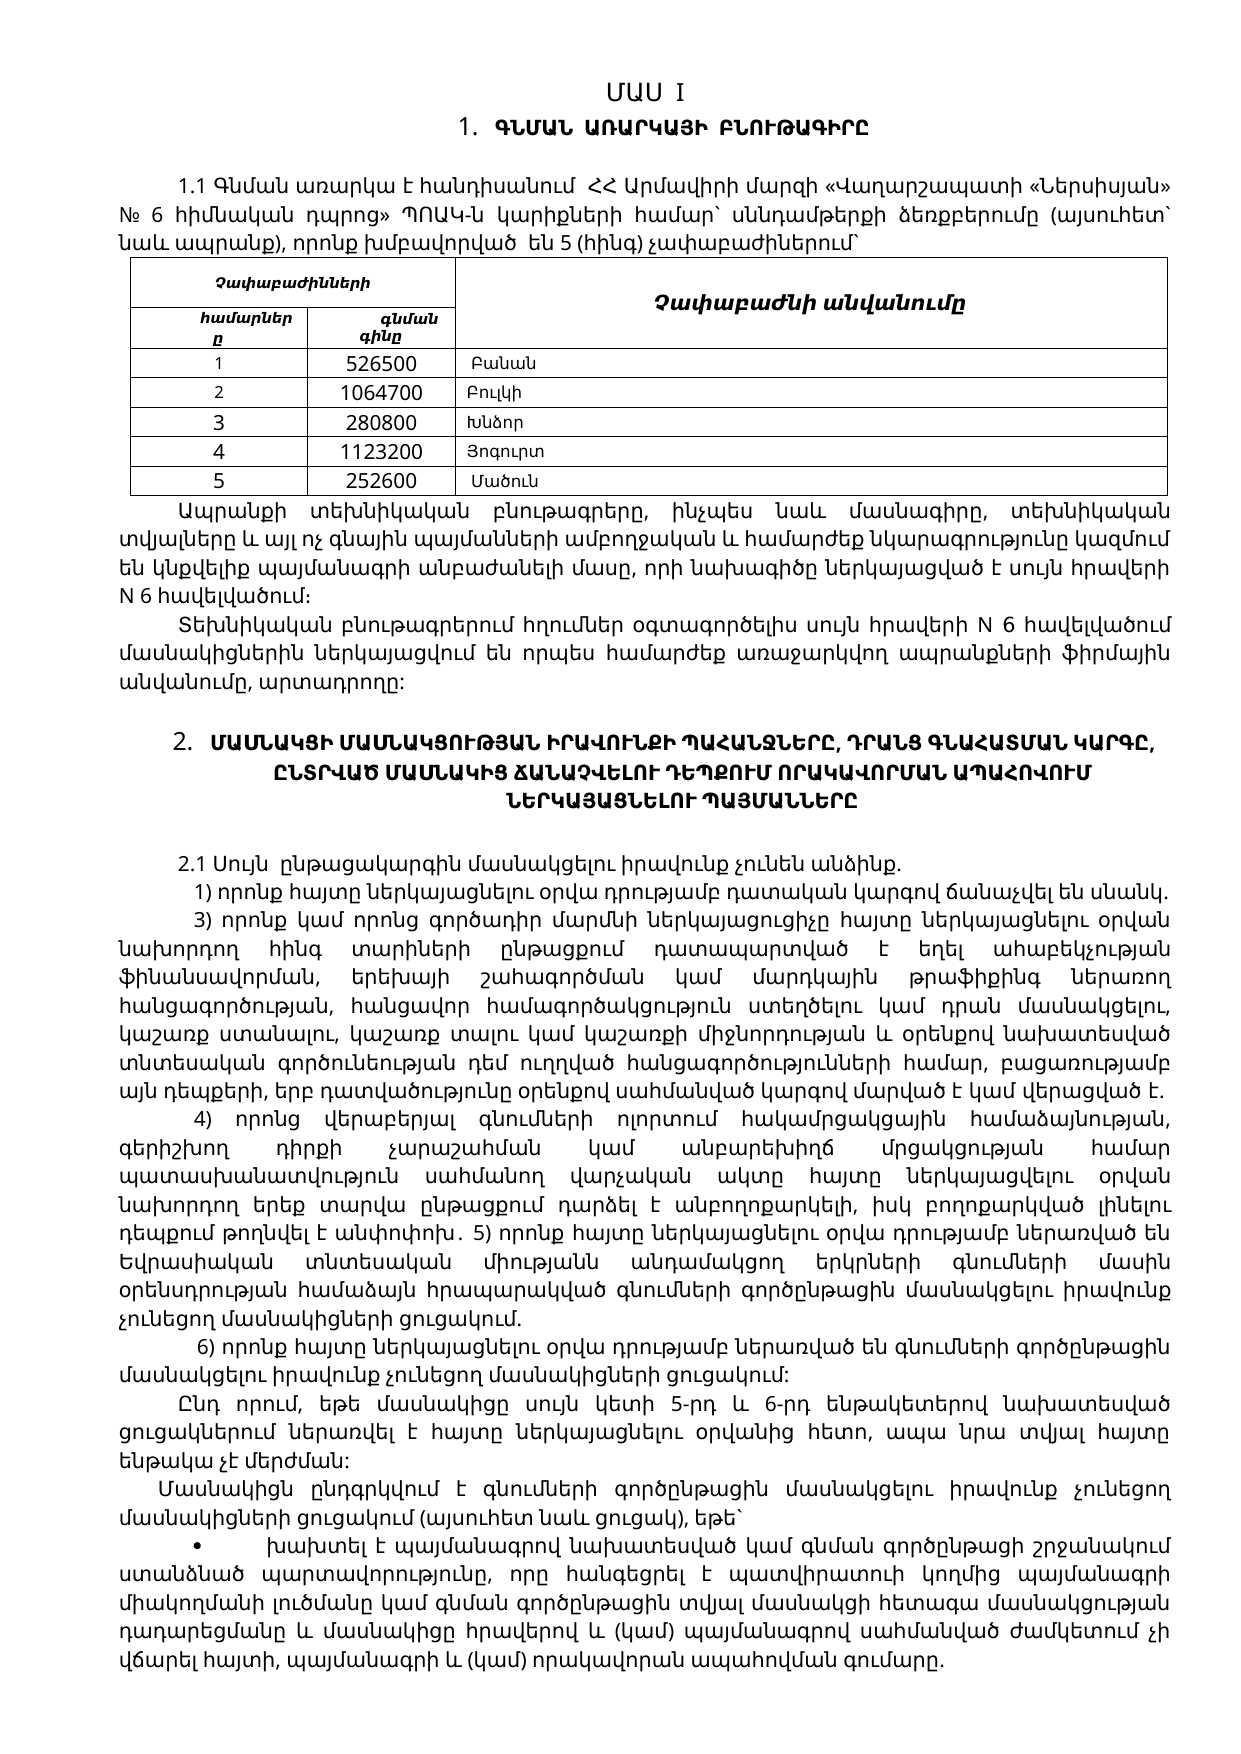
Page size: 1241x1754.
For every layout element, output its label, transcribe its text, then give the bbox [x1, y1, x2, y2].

table_cell Բանան [456, 349, 1167, 377]
text Մասնակիցն ընդգրկվում է գնումների գործընթացին մասնակցելու իրավունք չունեցող մասնակիցների ցուցակում (այսուհետ նաև ցուցակ), եթե` [118, 1474, 1171, 1531]
list ՄԱՍՆԱԿՑԻ ՄԱՍՆԱԿՑՈՒԹՅԱՆ ԻՐԱՎՈՒՆՔԻ ՊԱՀԱՆՋՆԵՐԸ, ԴՐԱՆՑ ԳՆԱՀԱՏՄԱՆ ԿԱՐԳԸ, ԸՆՏՐՎԱԾ ՄԱՍՆԱԿԻՑ ՃԱՆԱՉՎԵԼՈՒ ԴԵՊՔՈՒՄ ՈՐԱԿԱՎՈՐՄԱՆ ԱՊԱՀՈՎՈՒՄ ՆԵՐԿԱՅԱՑՆԵԼՈՒ ՊԱՅՄԱՆՆԵՐԸ [156, 724, 1171, 814]
subtitle 1.1 Գնման առարկա է հանդիսանում ՀՀ Արմավիրի մարզի «Վաղարշապատի «Ներսիսյան» № 6 հիմնական դպրոց» ՊՈԱԿ-ն կարիքների համար` սննդամթերքի ձեռքբերումը (այսուհետ` նաև ապրանք), որոնք խմբավորված են 5 (հինգ) չափաբաժիներում` [118, 172, 1171, 257]
text ՄԱՍ I [118, 75, 1171, 109]
table_cell գնման գինը [308, 308, 455, 348]
table_cell 526500 [308, 349, 455, 377]
table_cell համարները [131, 308, 307, 348]
table_header Չափաբաժինների [131, 258, 455, 307]
table_cell 4 [131, 437, 307, 466]
text Տեխնիկական բնութագրերում հղումներ օգտագործելիս սույն հրավերի N 6 հավելվածում մասնակիցներին ներկայացվում են որպես համարժեք առաջարկվող ապրանքների ֆիրմային անվանումը, արտադրողը: [118, 610, 1171, 695]
table_cell 1 [131, 349, 307, 377]
table_cell Յոգուրտ [456, 437, 1167, 466]
text 4) որոնց վերաբերյալ գնումների ոլորտում հակամրցակցային համաձայնության, գերիշխող դիրքի չարաշահման կամ անբարեխիղճ մրցակցության համար պատասխանատվություն սահմանող վարչական ակտը հայտը ներկայացվելու օրվան նախորդող երեք տարվա ընթացքում դարձել է անբողոքարկելի, իսկ բողոքարկված լինելու դեպքում թողնվել է անփոփոխ․ 5) որոնք հայտը ներկայացնելու օրվա դրությամբ ներառված են Եվրասիական տնտեսական միությանն անդամակցող երկրների գնումների մասին օրենսդրության համաձայն հրապարակված գնումների գործընթացին մասնակցելու իրավունք չունեցող մասնակիցների ցուցակում. [118, 1104, 1171, 1332]
text 1) որոնք հայտը ներկայացնելու օրվա դրությամբ դատական կարգով ճանաչվել են սնանկ. [118, 877, 1171, 906]
table_cell Մածուն [456, 467, 1167, 495]
text 3) որոնք կամ որոնց գործադիր մարմնի ներկայացուցիչը հայտը ներկայացնելու օրվան նախորդող հինգ տարիների ընթացքում դատապարտված է եղել ահաբեկչության ֆինանսավորման, երեխայի շահագործման կամ մարդկային թրաֆիքինգ ներառող հանցագործության, հանցավոր համագործակցություն ստեղծելու կամ դրան մասնակցելու, կաշառք ստանալու, կաշառք տալու կամ կաշառքի միջնորդության և օրենքով նախատեսված տնտեսական գործունեության դեմ ուղղված հանցագործությունների համար, բացառությամբ այն դեպքերի, երբ դատվածությունը օրենքով սահմանված կարգով մարված է կամ վերացված է. [118, 906, 1171, 1104]
table_cell Բուլկի [456, 378, 1167, 407]
text 6) որոնք հայտը ներկայացնելու օրվա դրությամբ ներառված են գնումների գործընթացին մասնակցելու իրավունք չունեցող մասնակիցների ցուցակում: [118, 1332, 1171, 1389]
table_cell 3 [131, 408, 307, 436]
table_cell Խնձոր [456, 408, 1167, 436]
list խախտել է պայմանագրով նախատեսված կամ գնման գործընթացի շրջանակում ստանձնած պարտավորությունը, որը հանգեցրել է պատվիրատուի կողմից պայմանագրի միակողմանի լուծմանը կամ գնման գործընթացին տվյալ մասնակցի հետագա մասնակցության դադարեցմանը և մասնակիցը հրավերով և (կամ) պայմանագրով սահմանված ժամկետում չի վճարել հայտի, պայմանագրի և (կամ) որակավորան ապահովման գումարը. [118, 1531, 1171, 1673]
text 2.1 Սույն ընթացակարգին մասնակցելու իրավունք չունեն անձինք. [118, 849, 1171, 877]
table_cell 280800 [308, 408, 455, 436]
list ԳՆՄԱՆ ԱՌԱՐԿԱՅԻ ԲՆՈՒԹԱԳԻՐԸ [156, 109, 1171, 143]
table_cell 2 [131, 378, 307, 407]
table_cell 1123200 [308, 437, 455, 466]
table_cell 5 [131, 467, 307, 495]
table_cell 252600 [308, 467, 455, 495]
text Ընդ որում, եթե մասնակիցը սույն կետի 5-րդ և 6-րդ ենթակետերով նախատեսված ցուցակներում ներառվել է հայտը ներկայացնելու օրվանից հետո, ապա նրա տվյալ հայտը ենթակա չէ մերժման: [118, 1389, 1171, 1474]
table_header Չափաբաժնի անվանումը [456, 258, 1167, 348]
text Ապրանքի տեխնիկական բնութագրերը, ինչպես նաև մասնագիրը, տեխնիկական տվյալները և այլ ոչ գնային պայմանների ամբողջական և համարժեք նկարագրությունը կազմում են կնքվելիք պայմանագրի անբաժանելի մասը, որի նախագիծը ներկայացված է սույն հրավերի N 6 հավելվածում։ [118, 496, 1171, 610]
table_cell 1064700 [308, 378, 455, 407]
